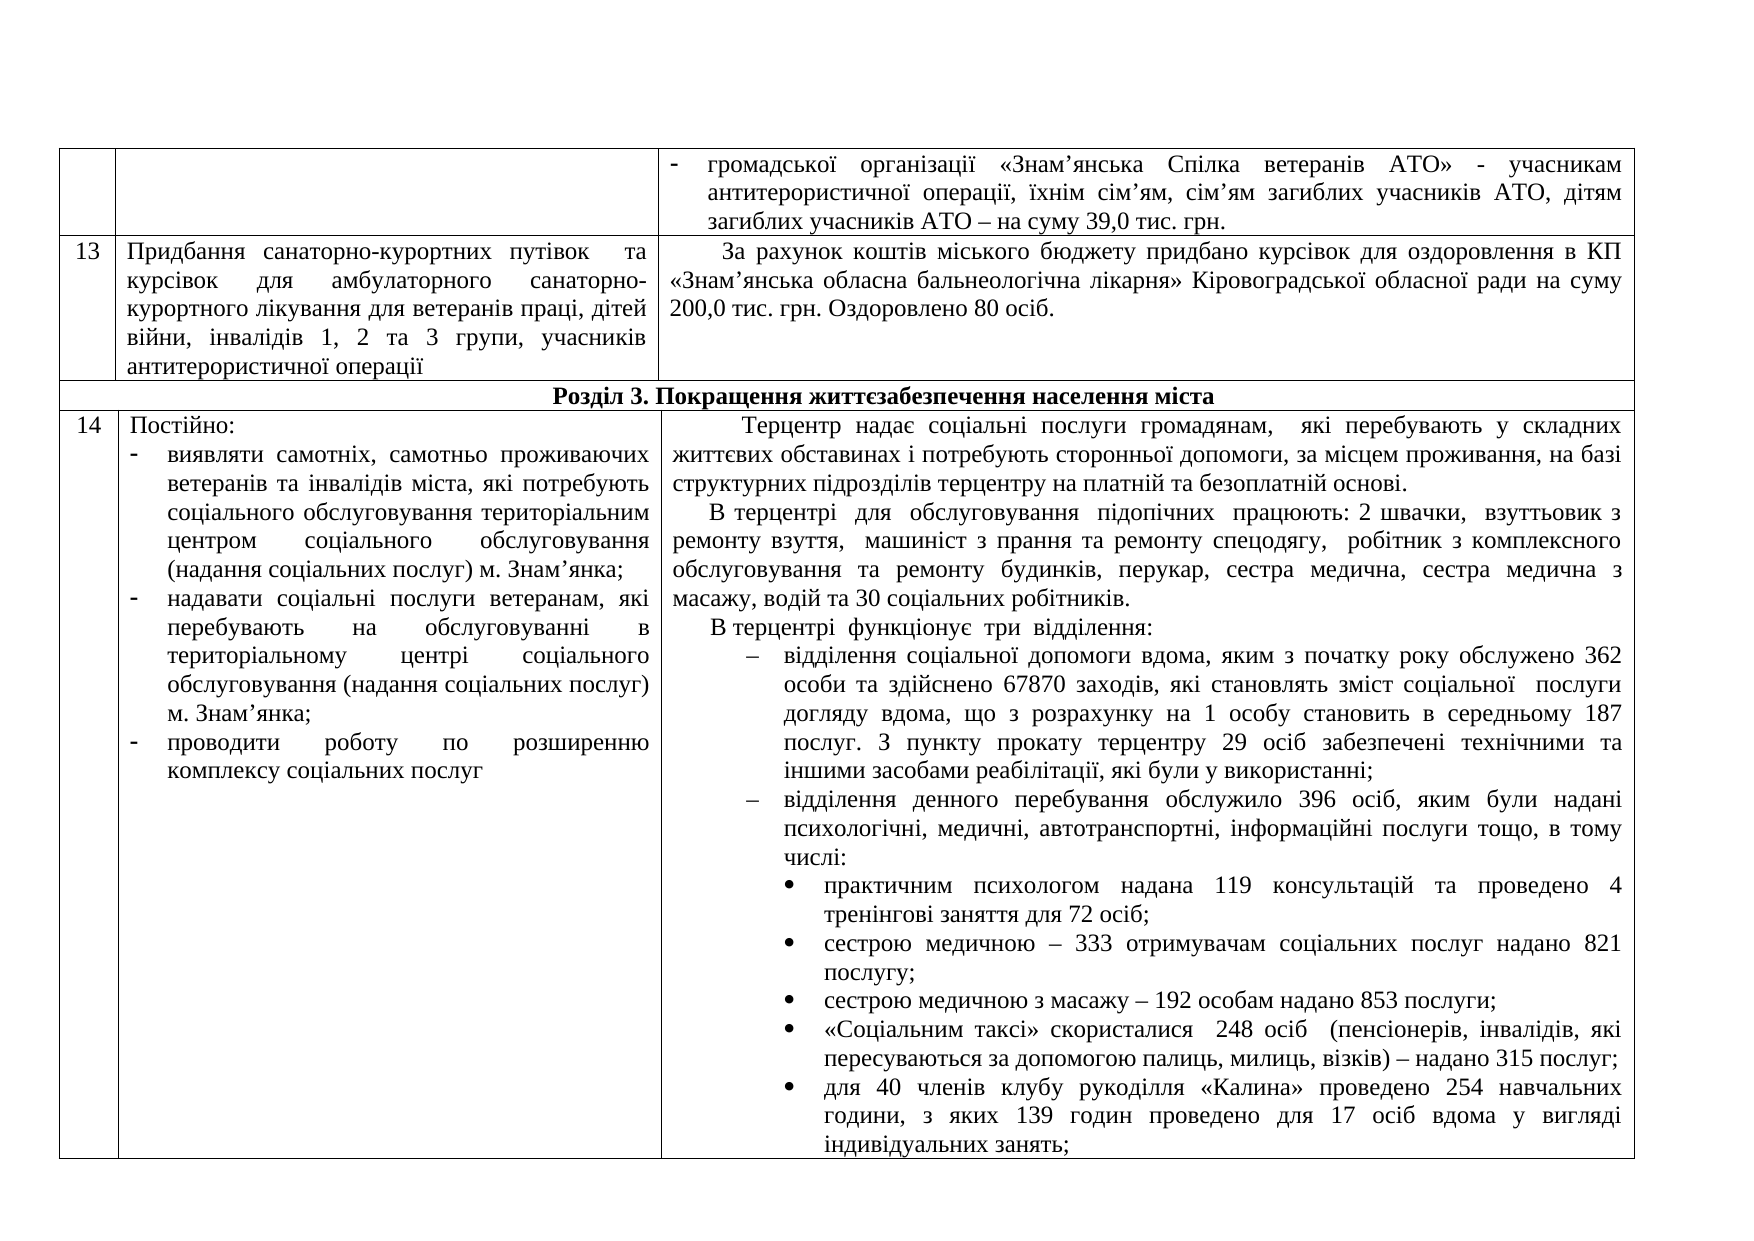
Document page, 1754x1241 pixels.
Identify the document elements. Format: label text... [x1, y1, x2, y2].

table_cell 12 [60, 149, 115, 235]
table_cell Розділ 3. Покращення життєзабезпечення населення міста [60, 381, 1634, 409]
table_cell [662, 411, 1634, 1158]
table_cell За рахунок коштів міського бюджету придбано курсівок для оздоровлення в КП «Знам’янська обласна бальнеологічна лікарня» Кіровоградської обласної ради на суму 200,0 тис. грн. Оздоровлено 80 осіб. [659, 236, 1634, 380]
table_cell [116, 149, 658, 235]
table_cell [659, 149, 1634, 235]
table_cell 13 [60, 236, 115, 380]
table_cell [119, 411, 661, 1158]
table_cell 14 [60, 411, 118, 1158]
table_cell Придбання санаторно-курортних путівок та курсівок для амбулаторного санаторно-курортного лікування для ветеранів праці, дітей війни, інвалідів 1, 2 та 3 групи, учасників антитерористичної операції [116, 236, 658, 380]
